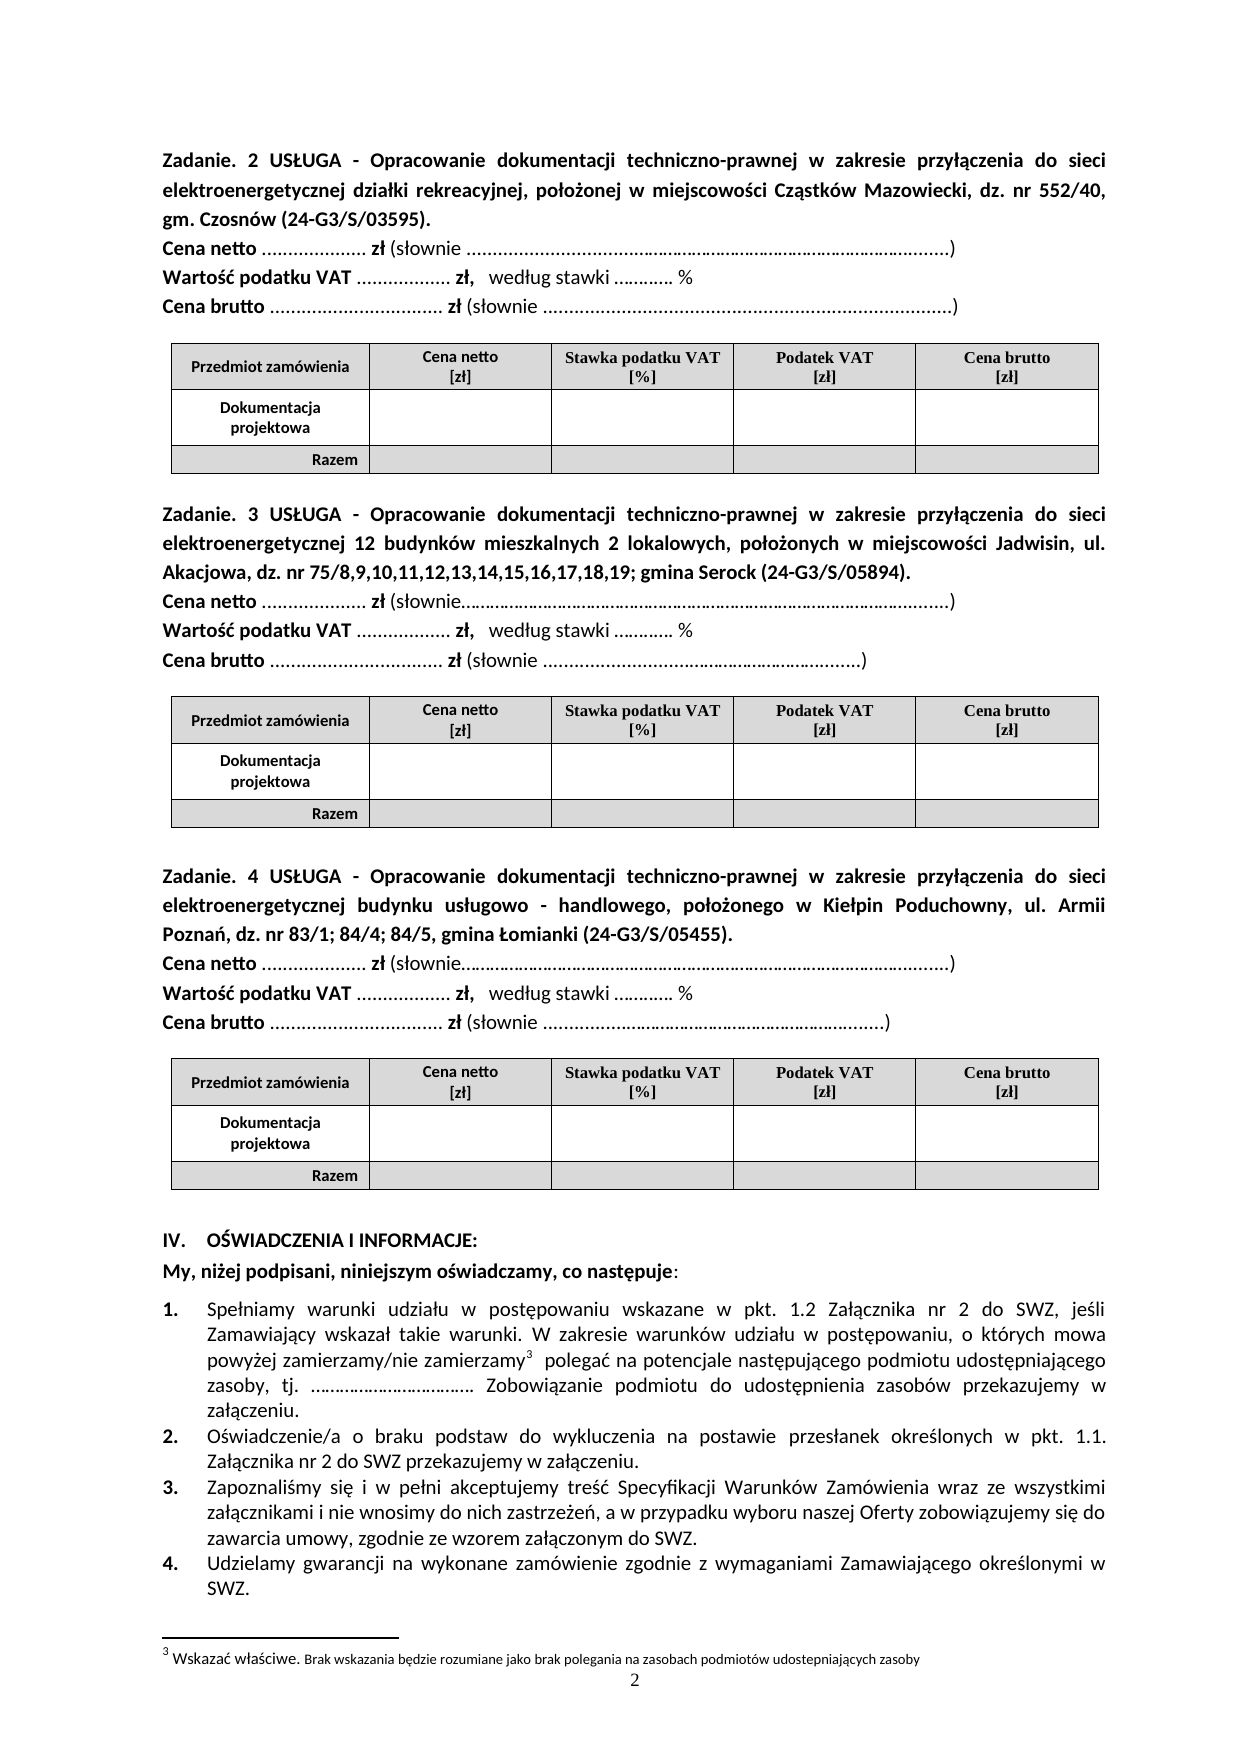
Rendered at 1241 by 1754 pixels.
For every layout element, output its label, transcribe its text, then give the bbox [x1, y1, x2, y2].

list Cena netto .................... zł (słownie…………………………………………………………………………………........) [162, 951, 1107, 976]
table_header Przedmiot zamówienia [172, 697, 369, 743]
list Cena brutto ................................. zł (słownie ............................………………………........) [162, 647, 1107, 672]
list Wartość podatku VAT .................. zł, według stawki ……..…. % [162, 618, 1107, 643]
table_header Cena brutto [zł] [916, 344, 1098, 389]
table_cell [370, 1106, 551, 1161]
table_cell [734, 1162, 915, 1189]
list Zadanie. 2 USŁUGA - Opracowanie dokumentacji techniczno-prawnej w zakresie przyłączenia do sieci elektroenergetycznej działki rekreacyjnej, położonej w miejscowości Cząstków Mazowiecki, dz. nr 552/40, gm. Czosnów (24-G3/S/03595). [162, 148, 1107, 231]
table_cell Dokumentacja projektowa [172, 390, 369, 445]
table_cell [916, 446, 1098, 473]
table_cell Razem [172, 1162, 369, 1189]
list Cena brutto ................................. zł (słownie ..............................................................................) [162, 293, 1107, 319]
list Zapoznaliśmy się i w pełni akceptujemy treść Specyfikacji Warunków Zamówienia wraz ze wszystkimi załącznikami i nie wnosimy do nich zastrzeżeń, a w przypadku wyboru naszej Oferty zobowiązujemy się do zawarcia umowy, zgodnie ze wzorem załączonym do SWZ. [162, 1474, 1107, 1550]
table_cell [734, 446, 915, 473]
list Spełniamy warunki udziału w postępowaniu wskazane w pkt. 1.2 Załącznika nr 2 do SWZ, jeśli Zamawiający wskazał takie warunki. W zakresie warunków udziału w postępowaniu, o których mowa powyżej zamierzamy/nie zamierzamy polegać na potencjale następującego podmiotu udostępniającego zasoby, tj. ……………………………. Zobowiązanie podmiotu do udostępnienia zasobów przekazujemy w załączeniu. [162, 1296, 1107, 1423]
list Wartość podatku VAT .................. zł, według stawki ……..…. % [162, 980, 1107, 1005]
table_cell [370, 800, 551, 827]
table_header Podatek VAT [zł] [734, 697, 915, 743]
table_cell [734, 390, 915, 445]
table_cell [734, 800, 915, 827]
table_header Cena brutto [zł] [916, 697, 1098, 743]
table_cell [370, 744, 551, 798]
table_header Przedmiot zamówienia [172, 344, 369, 389]
list My, niżej podpisani, niniejszym oświadczamy, co następuje: [162, 1258, 1107, 1283]
table_header Cena netto [zł] [370, 344, 551, 389]
subtitle OŚWIADCZENIA I INFORMACJE: [162, 1227, 1107, 1252]
table_cell [370, 446, 551, 473]
table_cell Dokumentacja projektowa [172, 744, 369, 798]
table_cell Razem [172, 446, 369, 473]
table_cell [370, 390, 551, 445]
list Cena netto .................... zł (słownie…………………………………………………………………………………........) [162, 588, 1107, 614]
table_cell [916, 390, 1098, 445]
table_header Cena brutto [zł] [916, 1059, 1098, 1105]
list Cena netto .................... zł (słownie ................................…………………………………………………........) [162, 235, 1107, 261]
table_cell Dokumentacja projektowa [172, 1106, 369, 1161]
table_cell [552, 744, 733, 798]
list Udzielamy gwarancji na wykonane zamówienie zgodnie z wymaganiami Zamawiającego określonymi w SWZ. [162, 1550, 1107, 1601]
table_cell [552, 446, 733, 473]
table_header Przedmiot zamówienia [172, 1059, 369, 1105]
table_header Stawka podatku VAT [%] [552, 697, 733, 743]
table_cell [552, 390, 733, 445]
list Cena brutto ................................. zł (słownie ................………………………………………........) [162, 1009, 1107, 1034]
list Wartość podatku VAT .................. zł, według stawki ……..…. % [162, 264, 1107, 290]
table_header Podatek VAT [zł] [734, 344, 915, 389]
table_cell [916, 1162, 1098, 1189]
table_cell [916, 1106, 1098, 1161]
table_cell [734, 744, 915, 798]
table_cell [370, 1162, 551, 1189]
table_cell Razem [172, 800, 369, 827]
table_header Cena netto [zł] [370, 697, 551, 743]
table_cell [552, 800, 733, 827]
table_header Podatek VAT [zł] [734, 1059, 915, 1105]
table_cell [916, 800, 1098, 827]
table_cell [734, 1106, 915, 1161]
table_cell [552, 1106, 733, 1161]
table_cell [552, 1162, 733, 1189]
table_header Stawka podatku VAT [%] [552, 1059, 733, 1105]
list Zadanie. 3 USŁUGA - Opracowanie dokumentacji techniczno-prawnej w zakresie przyłączenia do sieci elektroenergetycznej 12 budynków mieszkalnych 2 lokalowych, położonych w miejscowości Jadwisin, ul. Akacjowa, dz. nr 75/8,9,10,11,12,13,14,15,16,17,18,19; gmina Serock (24-G3/S/05894). [162, 501, 1107, 585]
table_header Cena netto [zł] [370, 1059, 551, 1105]
table_cell [916, 744, 1098, 798]
list Zadanie. 4 USŁUGA - Opracowanie dokumentacji techniczno-prawnej w zakresie przyłączenia do sieci elektroenergetycznej budynku usługowo - handlowego, położonego w Kiełpin Poduchowny, ul. Armii Poznań, dz. nr 83/1; 84/4; 84/5, gmina Łomianki (24-G3/S/05455). [162, 863, 1107, 947]
list Oświadczenie/a o braku podstaw do wykluczenia na postawie przesłanek określonych w pkt. 1.1. Załącznika nr 2 do SWZ przekazujemy w załączeniu. [162, 1423, 1107, 1474]
table_header Stawka podatku VAT [%] [552, 344, 733, 389]
